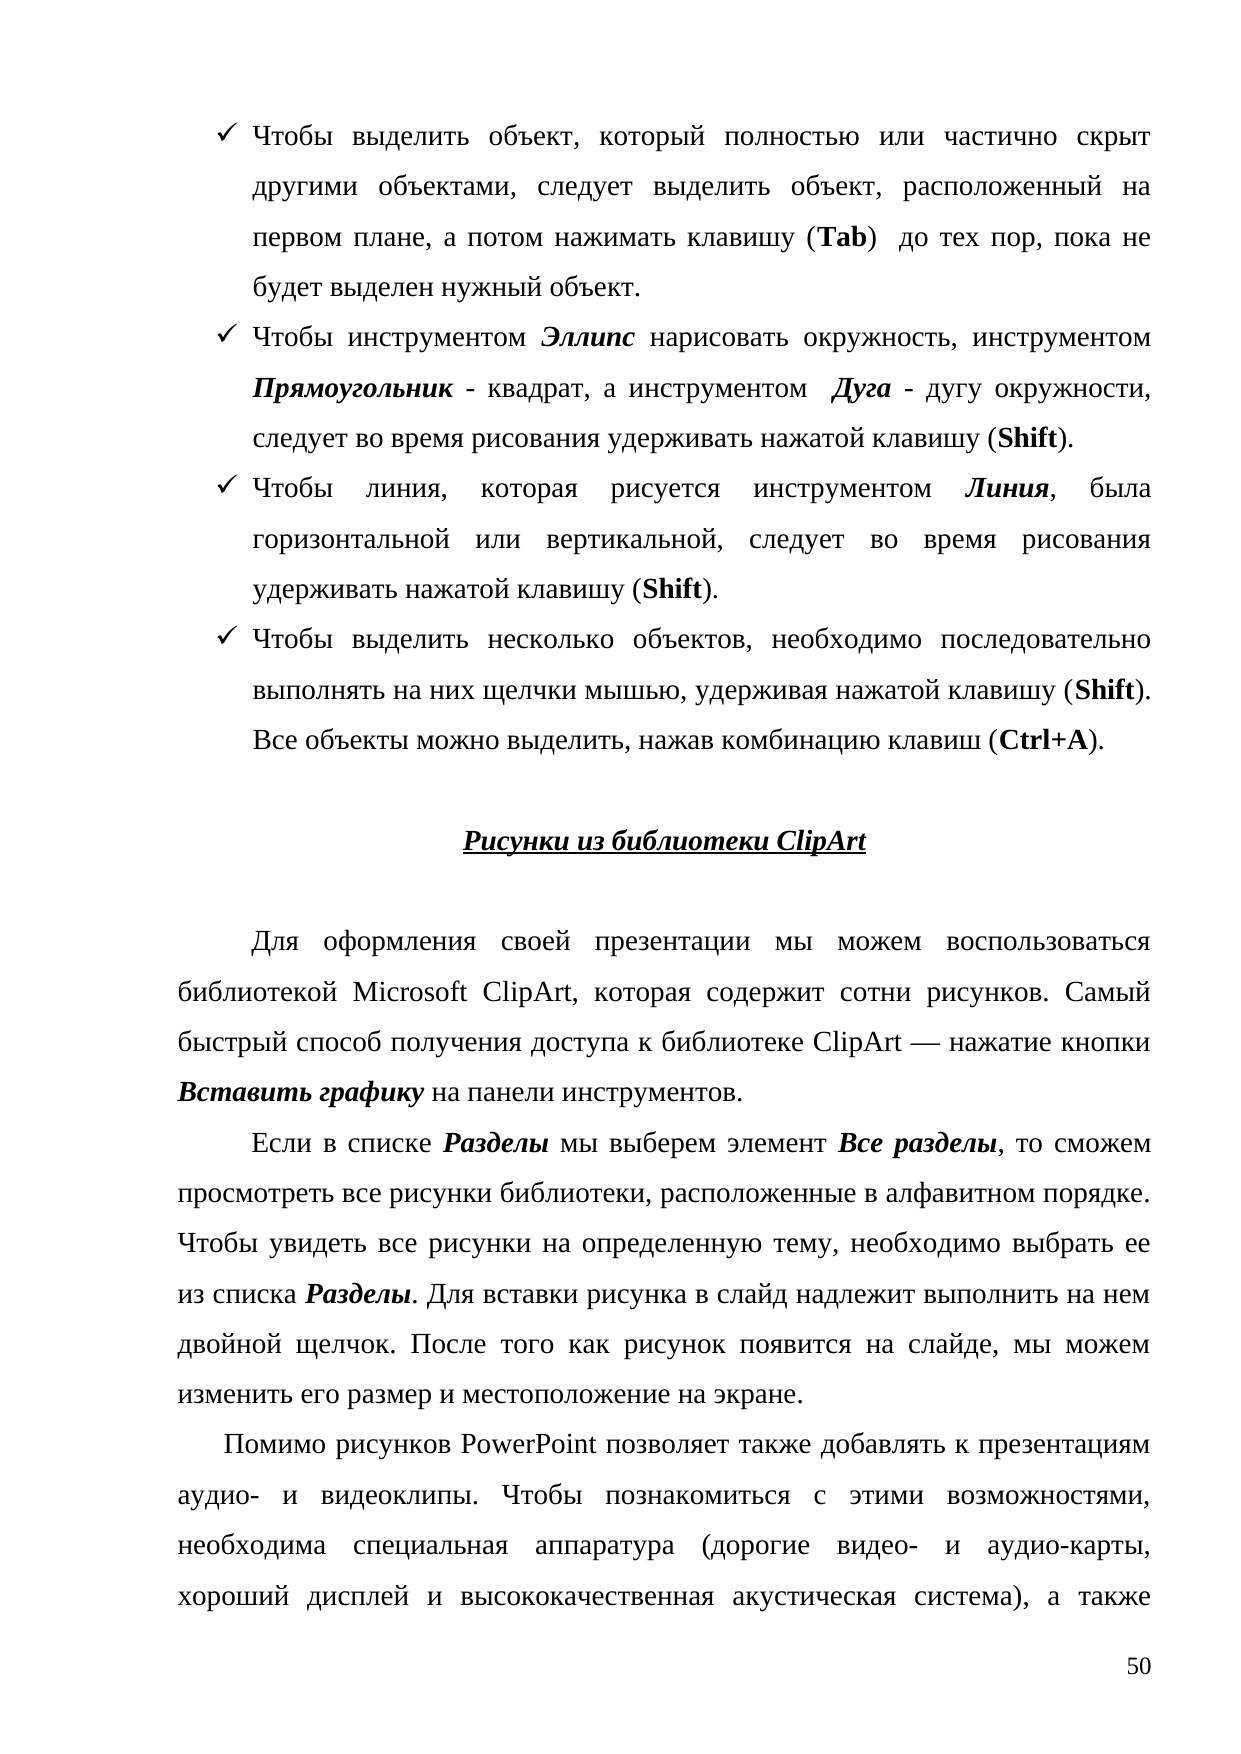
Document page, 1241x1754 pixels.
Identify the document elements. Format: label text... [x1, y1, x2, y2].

list Чтобы инструментом Эллипс нарисовать окружность, инструментом Прямоугольник - квадрат, а инструментом Дуга - дугу окружности, следует во время рисования удерживать нажатой клавишу (Shift). [215, 319, 1152, 454]
list Чтобы выделить объект, который полностью или частично скрыт другими объектами, следует выделить объект, расположенный на первом плане, а потом нажимать клавишу (Tab) до тех пор, пока не будет выделен нужный объект. [215, 118, 1152, 303]
text Рисунки из библиотеки ClipArt [177, 823, 1152, 856]
list Чтобы линия, которая рисуется инструментом Линия, была горизонтальной или вертикальной, следует во время рисования удерживать нажатой клавишу (Shift). [215, 471, 1152, 605]
text Если в списке Разделы мы выберем элемент Все разделы, то сможем просмотреть все рисунки библиотеки, расположенные в алфавитном порядке. Чтобы увидеть все рисунки на определенную тему, необходимо выбрать ее из списка Разделы. Для вставки рисунка в слайд надлежит выполнить на нем двойной щелчок. После того как рисунок появится на слайде, мы можем изменить его размер и местоположение на экране. [177, 1125, 1152, 1410]
text Для оформления своей презентации мы можем воспользоваться библиотекой Microsoft ClipArt, которая содержит сотни рисунков. Самый быстрый способ получения доступа к библиотеке ClipArt — нажатие кнопки Вставить графику на панели инструментов. [177, 923, 1152, 1108]
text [177, 1427, 1152, 1611]
list Чтобы выделить несколько объектов, необходимо последовательно выполнять на них щелчки мышью, удерживая нажатой клавишу (Shift). Все объекты можно выделить, нажав комбинацию клавиш (Ctrl+A). [215, 622, 1152, 756]
